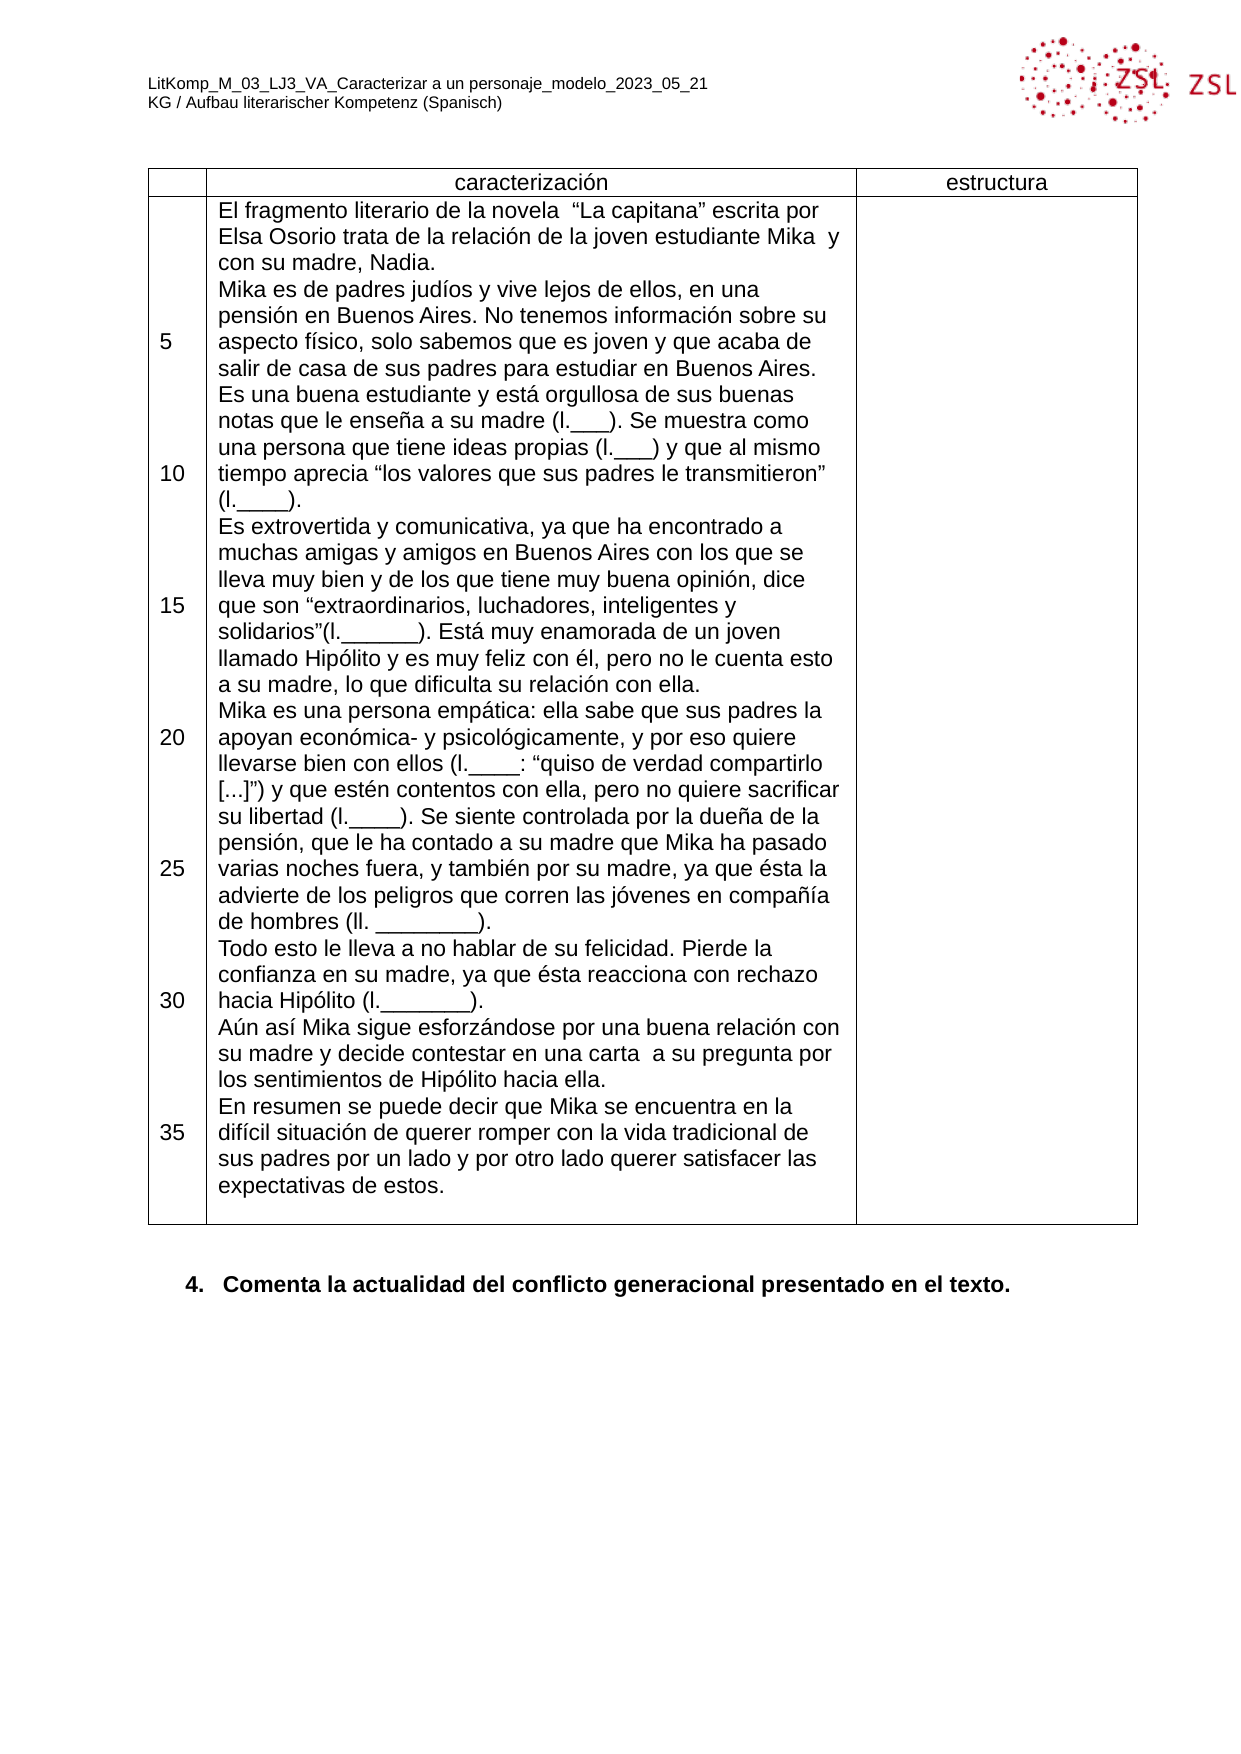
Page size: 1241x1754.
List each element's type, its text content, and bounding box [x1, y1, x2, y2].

table_header estructura [857, 169, 1137, 196]
table_header [149, 169, 206, 196]
picture [1016, 36, 1236, 123]
list Comenta la actualidad del conflicto generacional presentado en el texto. [185, 1271, 1093, 1297]
table_cell [857, 197, 1137, 1224]
table_cell 5 10 15 20 25 30 35 [149, 197, 206, 1224]
table_header caracterización [207, 169, 856, 196]
table_cell El fragmento literario de la novela “La capitana” escrita por Elsa Osorio trata de la relación de la joven estudiante Mika y con su madre, Nadia. Mika es de padres judíos y vive lejos de ellos, en una pensión en Buenos Aires. No tenemos información sobre su aspecto físico, solo sabemos que es joven y que acaba de salir de casa de sus padres para estudiar en Buenos Aires. Es una buena estudiante y está orgullosa de sus buenas notas que le enseña a su madre (l.___). Se muestra como una persona que tiene ideas propias (l.___) y que al mismo tiempo aprecia “los valores que sus padres le transmitieron” (l.____). Es extrovertida y comunicativa, ya que ha encontrado a muchas amigas y amigos en Buenos Aires con los que se lleva muy bien y de los que tiene muy buena opinión, dice que son “extraordinarios, luchadores, inteligentes y solidarios”(l.______). Está muy enamorada de un joven llamado Hipólito y es muy feliz con él, pero no le cuenta esto a su madre, lo que dificulta su relación con ella. Mika es una persona empática: ella sabe que sus padres la apoyan económica- y psicológicamente, y por eso quiere llevarse bien con ellos (l.____: “quiso de verdad compartirlo [...]”) y que estén contentos con ella, pero no quiere sacrificar su libertad (l.____). Se siente controlada por la dueña de la pensión, que le ha contado a su madre que Mika ha pasado varias noches fuera, y también por su madre, ya que ésta la advierte de los peligros que corren las jóvenes en compañía de hombres (ll. ________). Todo esto le lleva a no hablar de su felicidad. Pierde la confianza en su madre, ya que ésta reacciona con rechazo hacia Hipólito (l._______). Aún así Mika sigue esforzándose por una buena relación con su madre y decide contestar en una carta a su pregunta por los sentimientos de Hipólito hacia ella. En resumen se puede decir que Mika se encuentra en la difícil situación de querer romper con la vida tradicional de sus padres por un lado y por otro lado querer satisfacer las expectativas de estos. [207, 197, 856, 1224]
